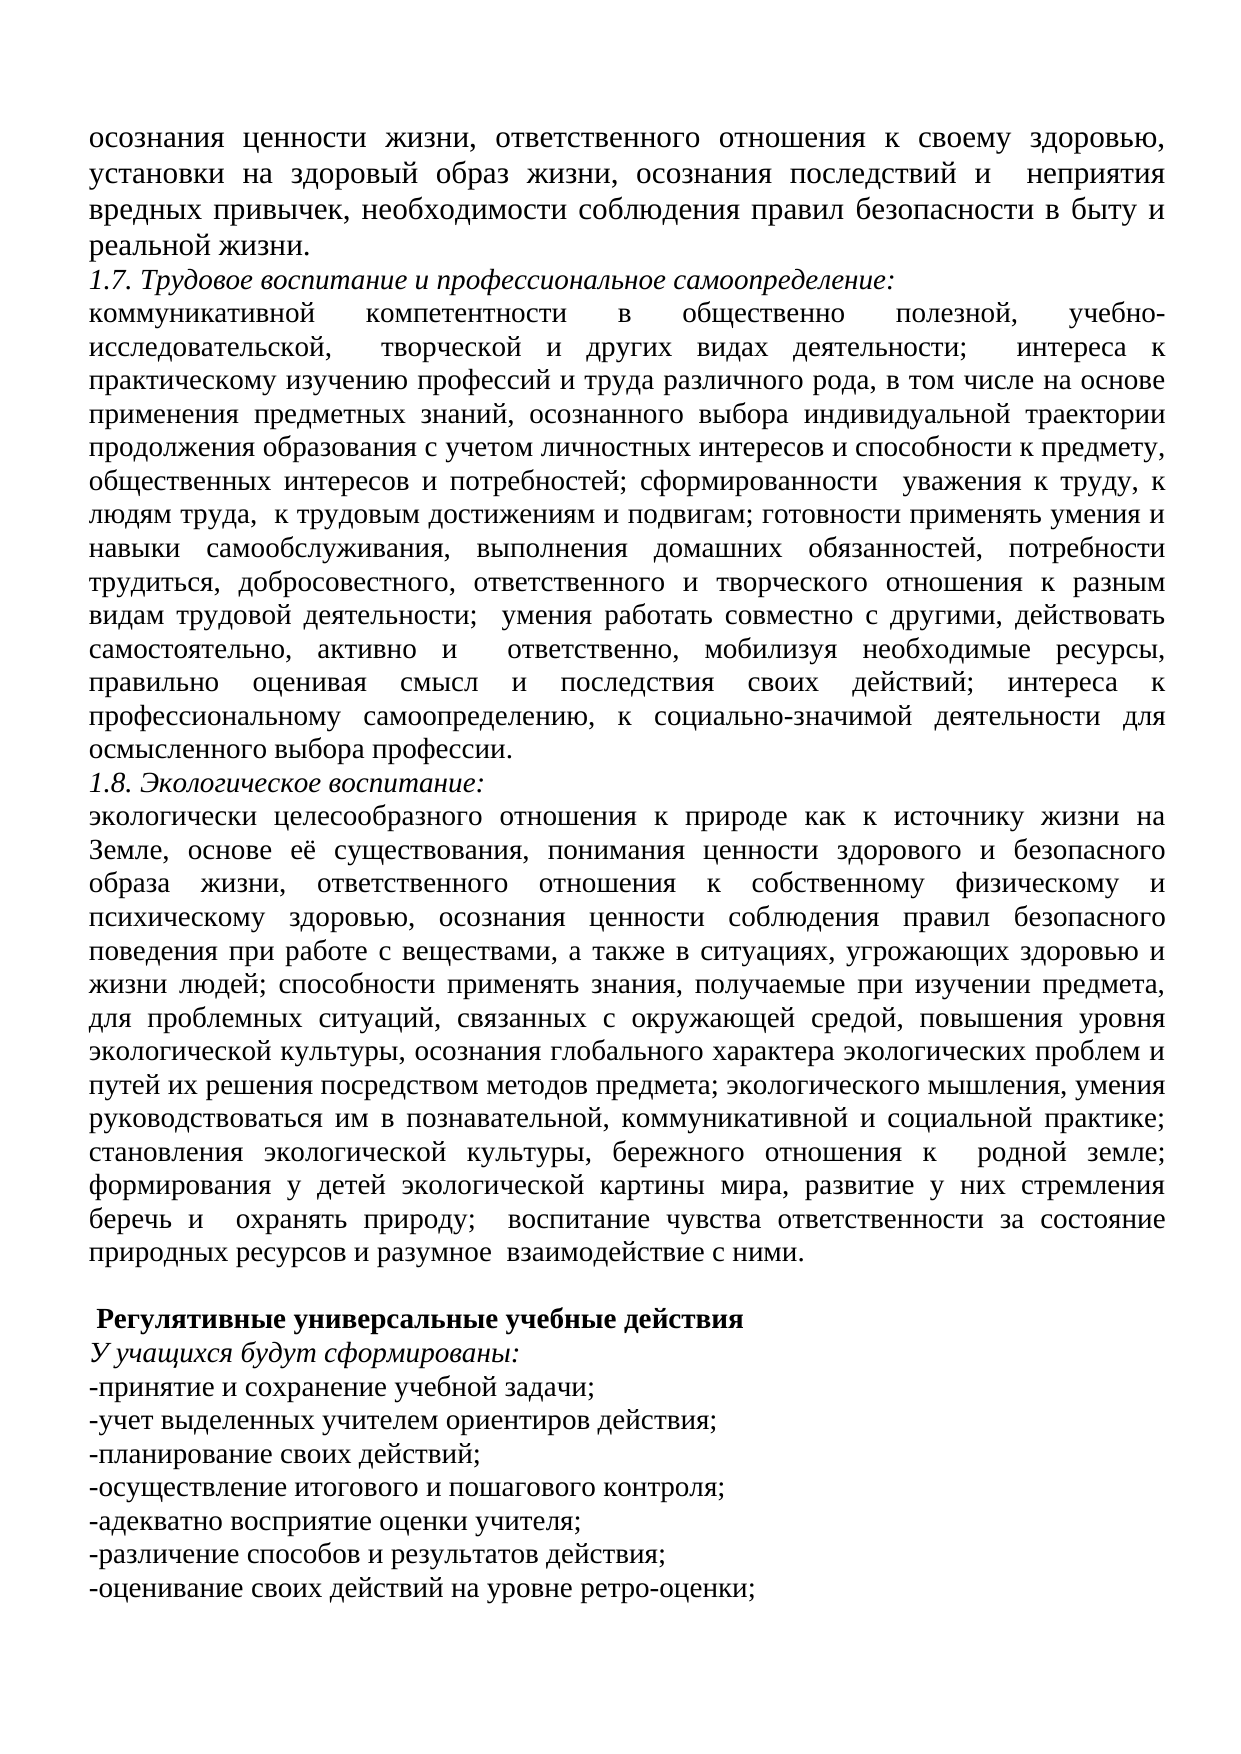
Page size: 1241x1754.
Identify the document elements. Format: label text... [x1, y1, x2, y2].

text -осуществление итогового и пошагового контроля; [89, 1469, 1166, 1503]
text коммуникативной компетентности в общественно полезной, учебно- исследовательской, творческой и других видах деятельности; интереса к практическому изучению профессий и труда различного рода, в том числе на основе применения предметных знаний, осознанного выбора индивидуальной траектории продолжения образования с учетом личностных интересов и способности к предмету, общественных интересов и потребностей; сформированности уважения к труду, к людям труда, к трудовым достижениям и подвигам; готовности применять умения и навыки самообслуживания, выполнения домашних обязанностей, потребности трудиться, добросовестного, ответственного и творческого отношения к разным видам трудовой деятельности; умения работать совместно с другими, действовать самостоятельно, активно и ответственно, мобилизуя необходимые ресурсы, правильно оценивая смысл и последствия своих действий; интереса к профессиональному самоопределению, к социально-значимой деятельности для осмысленного выбора профессии. [89, 295, 1166, 765]
text 1.8. Экологическое воспитание: [89, 765, 1166, 798]
text осознания ценности жизни, ответственного отношения к своему здоровью, установки на здоровый образ жизни, осознания последствий и неприятия вредных привычек, необходимости соблюдения правил безопасности в быту и реальной жизни. [89, 118, 1166, 262]
text -учет выделенных учителем ориентиров действия; [89, 1402, 1166, 1436]
text -адекватно восприятие оценки учителя; [89, 1503, 1166, 1536]
text экологически целесообразного отношения к природе как к источнику жизни на Земле, основе её существования, понимания ценности здорового и безопасного образа жизни, ответственного отношения к собственному физическому и психическому здоровью, осознания ценности соблюдения правил безопасного поведения при работе с веществами, а также в ситуациях, угрожающих здоровью и жизни людей; способности применять знания, получаемые при изучении предмета, для проблемных ситуаций, связанных с окружающей средой, повышения уровня экологической культуры, осознания глобального характера экологических проблем и путей их решения посредством методов предмета; экологического мышления, умения руководствоваться им в познавательной, коммуникативной и социальной практике; становления экологической культуры, бережного отношения к родной земле; формирования у детей экологической картины мира, развитие у них стремления беречь и охранять природу; воспитание чувства ответственности за состояние природных ресурсов и разумное взаимодействие с ними. [89, 798, 1166, 1268]
text -различение способов и результатов действия; [89, 1536, 1166, 1570]
text -оценивание своих действий на уровне ретро-оценки; [89, 1570, 1166, 1603]
text У учащихся будут сформированы: [89, 1335, 1166, 1369]
text -планирование своих действий; [89, 1436, 1166, 1469]
text -принятие и сохранение учебной задачи; [89, 1369, 1166, 1402]
text 1.7. Трудовое воспитание и профессиональное самоопределение: [89, 262, 1166, 295]
text Регулятивные универсальные учебные действия [89, 1302, 1166, 1335]
